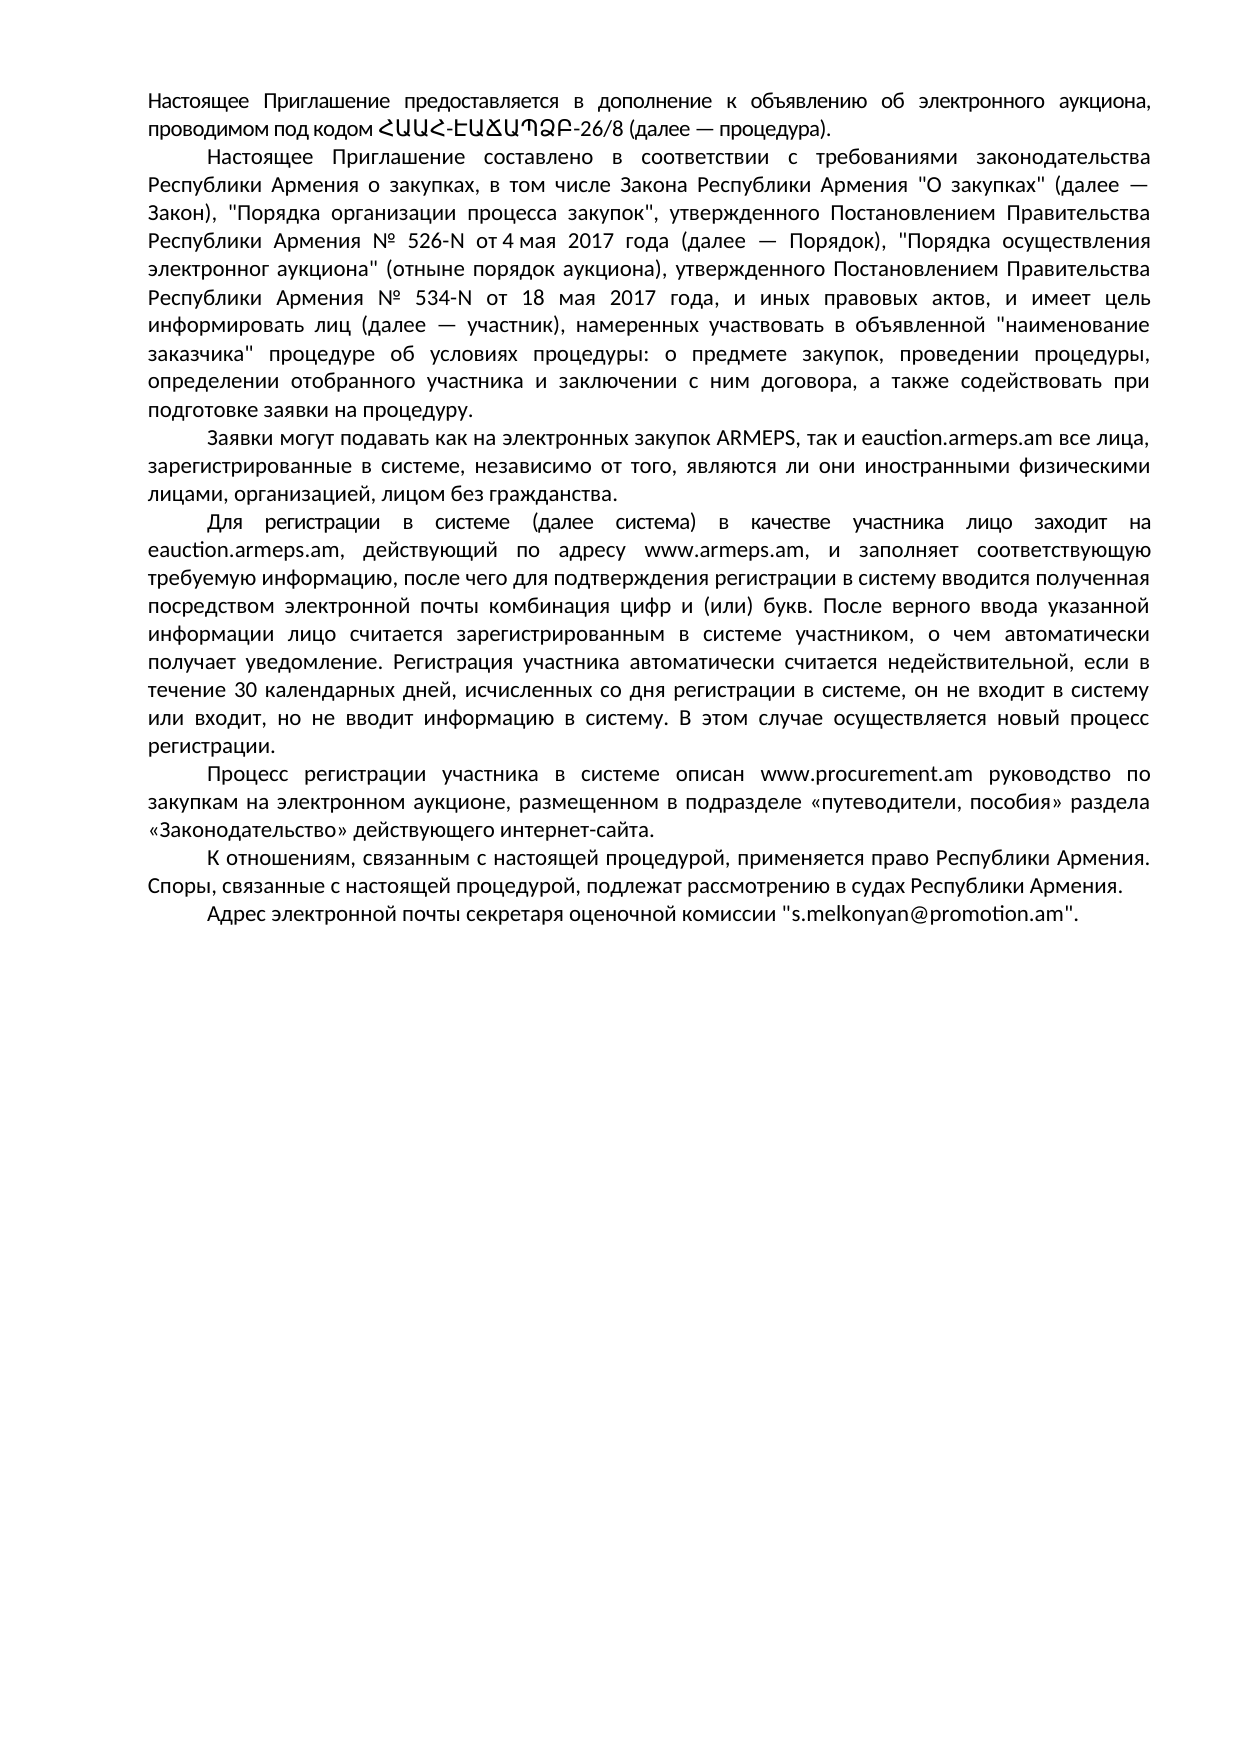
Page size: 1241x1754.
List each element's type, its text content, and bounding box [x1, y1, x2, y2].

text Настоящее Приглашение предоставляется в дополнение к объявлению об электронного аукциона, проводимом под кодом ՀԱԱՀ-ԷԱՃԱՊՁԲ-26/8 (далее — процедура). [148, 86, 1152, 142]
text К отношениям, связанным с настоящей процедурой, применяется право Республики Армения. Споры, связанные с настоящей процедурой, подлежат рассмотрению в судах Республики Армения. [148, 843, 1152, 899]
text Процесс регистрации участника в системе описан www.procurement.am руководство по закупкам на электронном аукционе, размещенном в подразделе «путеводители, пособия» раздела «Законодательство» действующего интернет-сайта. [148, 759, 1152, 843]
text Для регистрации в системе (далее система) в качестве участника лицо заходит на eauction.armeps.am, действующий по адресу www.armeps.am, и заполняет соответствующую требуемую информацию, после чего для подтверждения регистрации в систему вводится полученная посредством электронной почты комбинация цифр и (или) букв. После верного ввода указанной информации лицо считается зарегистрированным в системе участником, о чем автоматически получает уведомление. Регистрация участника автоматически считается недействительной, если в течение 30 календарных дней, исчисленных со дня регистрации в системе, он не входит в систему или входит, но не вводит информацию в систему. В этом случае осуществляется новый процесс регистрации. [148, 507, 1152, 759]
text Заявки могут подавать как на электронных закупок ARMEPS, так и eauction.armeps.am все лица, зарегистрированные в системе, независимо от того, являются ли они иностранными физическими лицами, организацией, лицом без гражданства. [148, 423, 1152, 507]
text Адрес электронной почты секретаря оценочной комиссии "s.melkonyan@promotion.am". [148, 899, 1152, 927]
text Настоящее Приглашение составлено в соответствии с требованиями законодательства Республики Армения о закупках, в том числе Закона Республики Армения "О закупках" (далее — Закон), "Порядка организации процесса закупок", утвержденного Постановлением Правительства Республики Армения № 526-N от 4 мая 2017 года (далее — Порядок), "Порядка осуществления электронног аукциона" (отныне порядок аукциона), утвержденного Постановлением Правительства Республики Армения № 534-N от 18 мая 2017 года, и иных правовых актов, и имеет цель информировать лиц (далее — участник), намеренных участвовать в объявленной "наименование заказчика" процедуре об условиях процедуры: о предмете закупок, проведении процедуры, определении отобранного участника и заключении с ним договора, а также содействовать при подготовке заявки на процедуру. [148, 142, 1152, 423]
